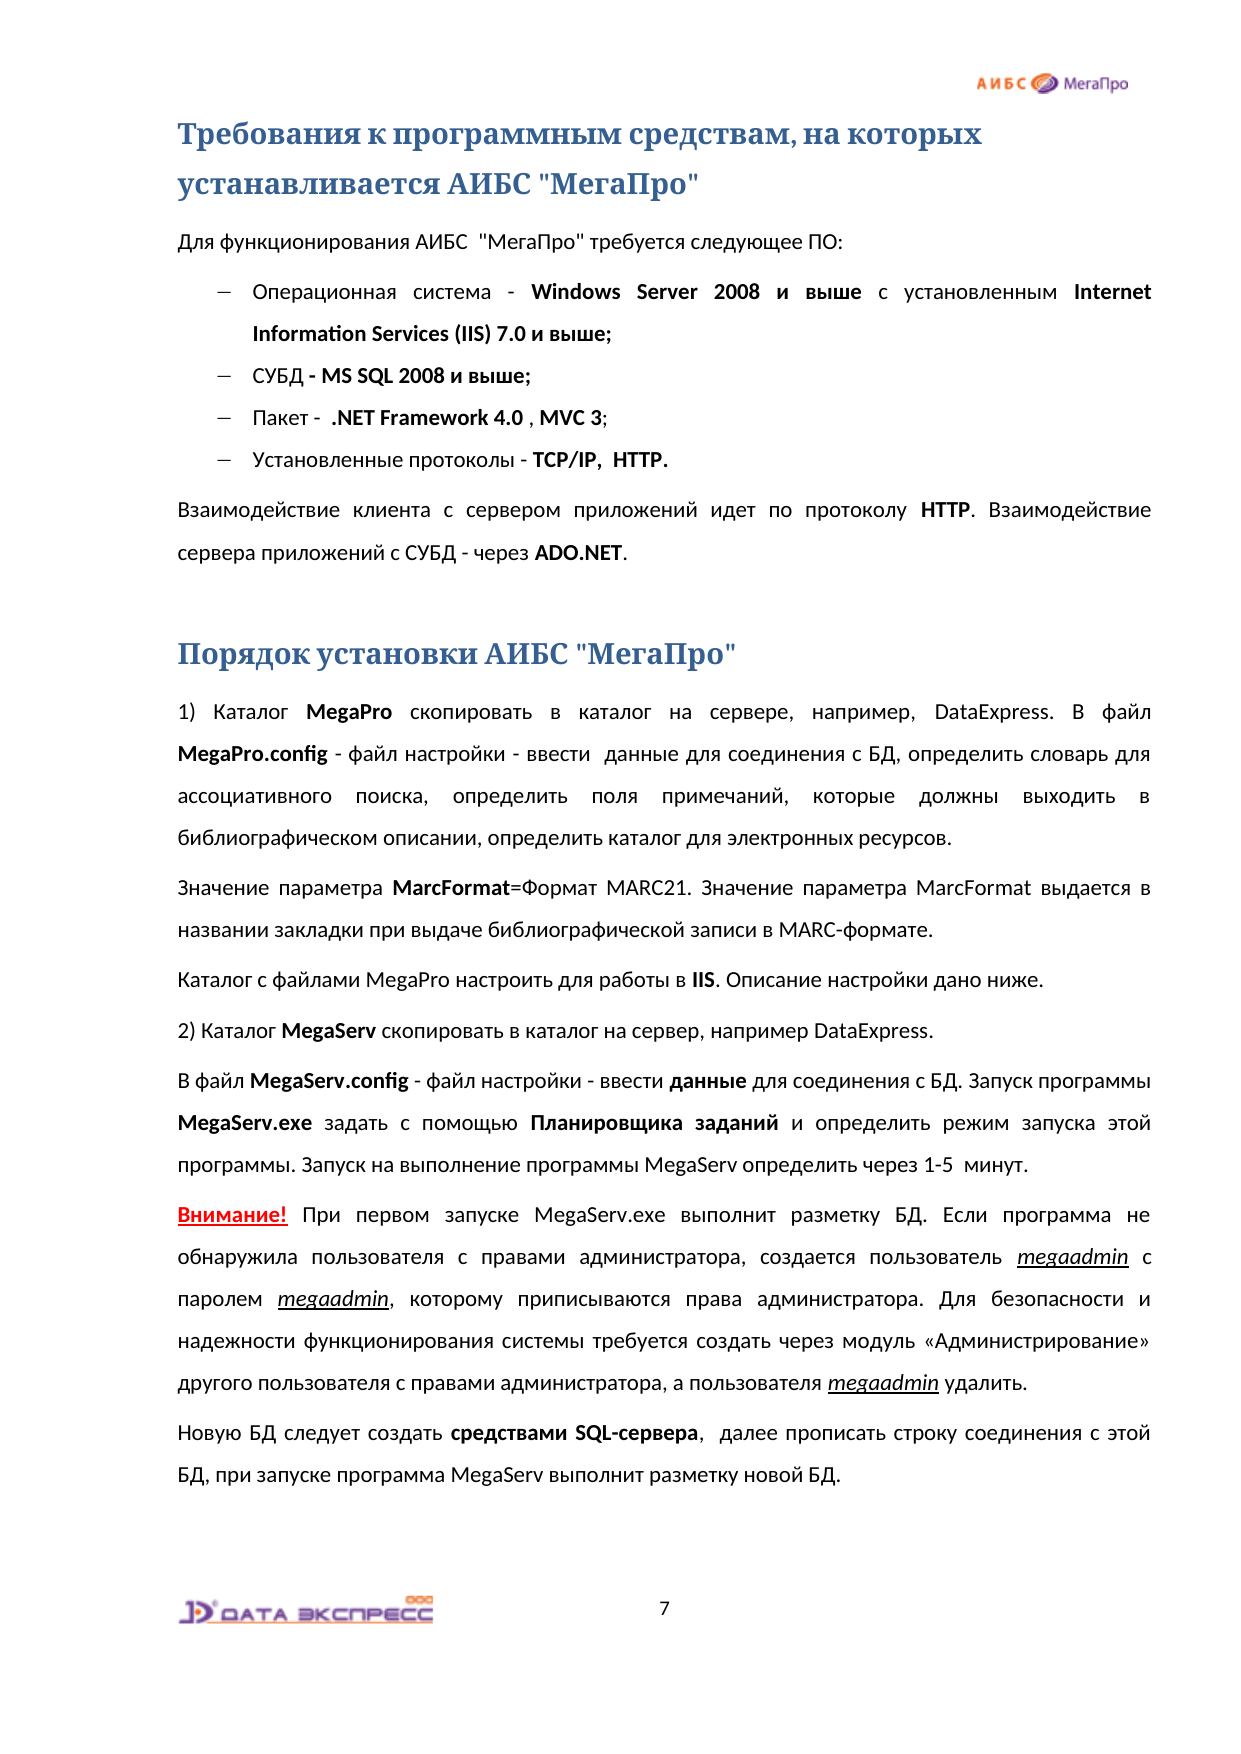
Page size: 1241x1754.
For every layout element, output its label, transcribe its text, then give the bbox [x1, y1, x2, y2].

list Установленные протоколы - TCP/IP, HTTP. [215, 445, 1152, 473]
picture [177, 1594, 437, 1630]
subtitle Порядок установки АИБС "МегаПро" [177, 638, 1152, 672]
text В файл MegaServ.config - файл настройки - ввести данные для соединения с БД. Запуск программы MegaServ.exe задать с помощью Планировщика заданий и определить режим запуска этой программы. Запуск на выполнение программы MegaServ определить через 1-5 минут. [177, 1066, 1152, 1178]
list СУБД - MS SQL 2008 и выше; [215, 361, 1152, 389]
subtitle Требования к программным средствам, на которых устанавливается АИБС "МегаПро" [177, 118, 1152, 202]
text Взаимодействие клиента с сервером приложений идет по протоколу HTTP. Взаимодействие сервера приложений с СУБД - через ADO.NET. [177, 496, 1152, 566]
text Значение параметра MarcFormat=Формат MARC21. Значение параметра MarcFormat выдается в названии закладки при выдаче библиографической записи в MARC-формате. [177, 873, 1152, 943]
text Внимание! При первом запуске MegaServ.exe выполнит разметку БД. Если программа не обнаружила пользователя с правами администратора, создается пользователь megaadmin с паролем megaadmin, которому приписываются права администратора. Для безопасности и надежности функционирования системы требуется создать через модуль «Администрирование» другого пользователя с правами администратора, а пользователя megaadmin удалить. [177, 1200, 1152, 1396]
text Новую БД следует создать средствами SQL-сервера, далее прописать строку соединения с этой БД, при запуске программа MegaServ выполнит разметку новой БД. [177, 1418, 1152, 1488]
text Каталог с файлами MegaPro настроить для работы в IIS. Описание настройки дано ниже. [177, 965, 1152, 993]
text 1) Каталог MegaPro скопировать в каталог на сервере, например, DataExpress. В файл MegaPro.config - файл настройки - ввести данные для соединения с БД, определить словарь для ассоциативного поиска, определить поля примечаний, которые должны выходить в библиографическом описании, определить каталог для электронных ресурсов. [177, 697, 1152, 851]
text Для функционирования АИБС "МегаПро" требуется следующее ПО: [177, 227, 1152, 255]
text 2) Каталог MegaServ скопировать в каталог на сервер, например DataExpress. [177, 1016, 1152, 1044]
picture [977, 73, 1128, 94]
list Операционная система - Windows Server 2008 и выше с установленным Internet Information Services (IIS) 7.0 и выше; [215, 277, 1152, 347]
list Пакет - .NET Framework 4.0 , MVC 3; [215, 403, 1152, 431]
